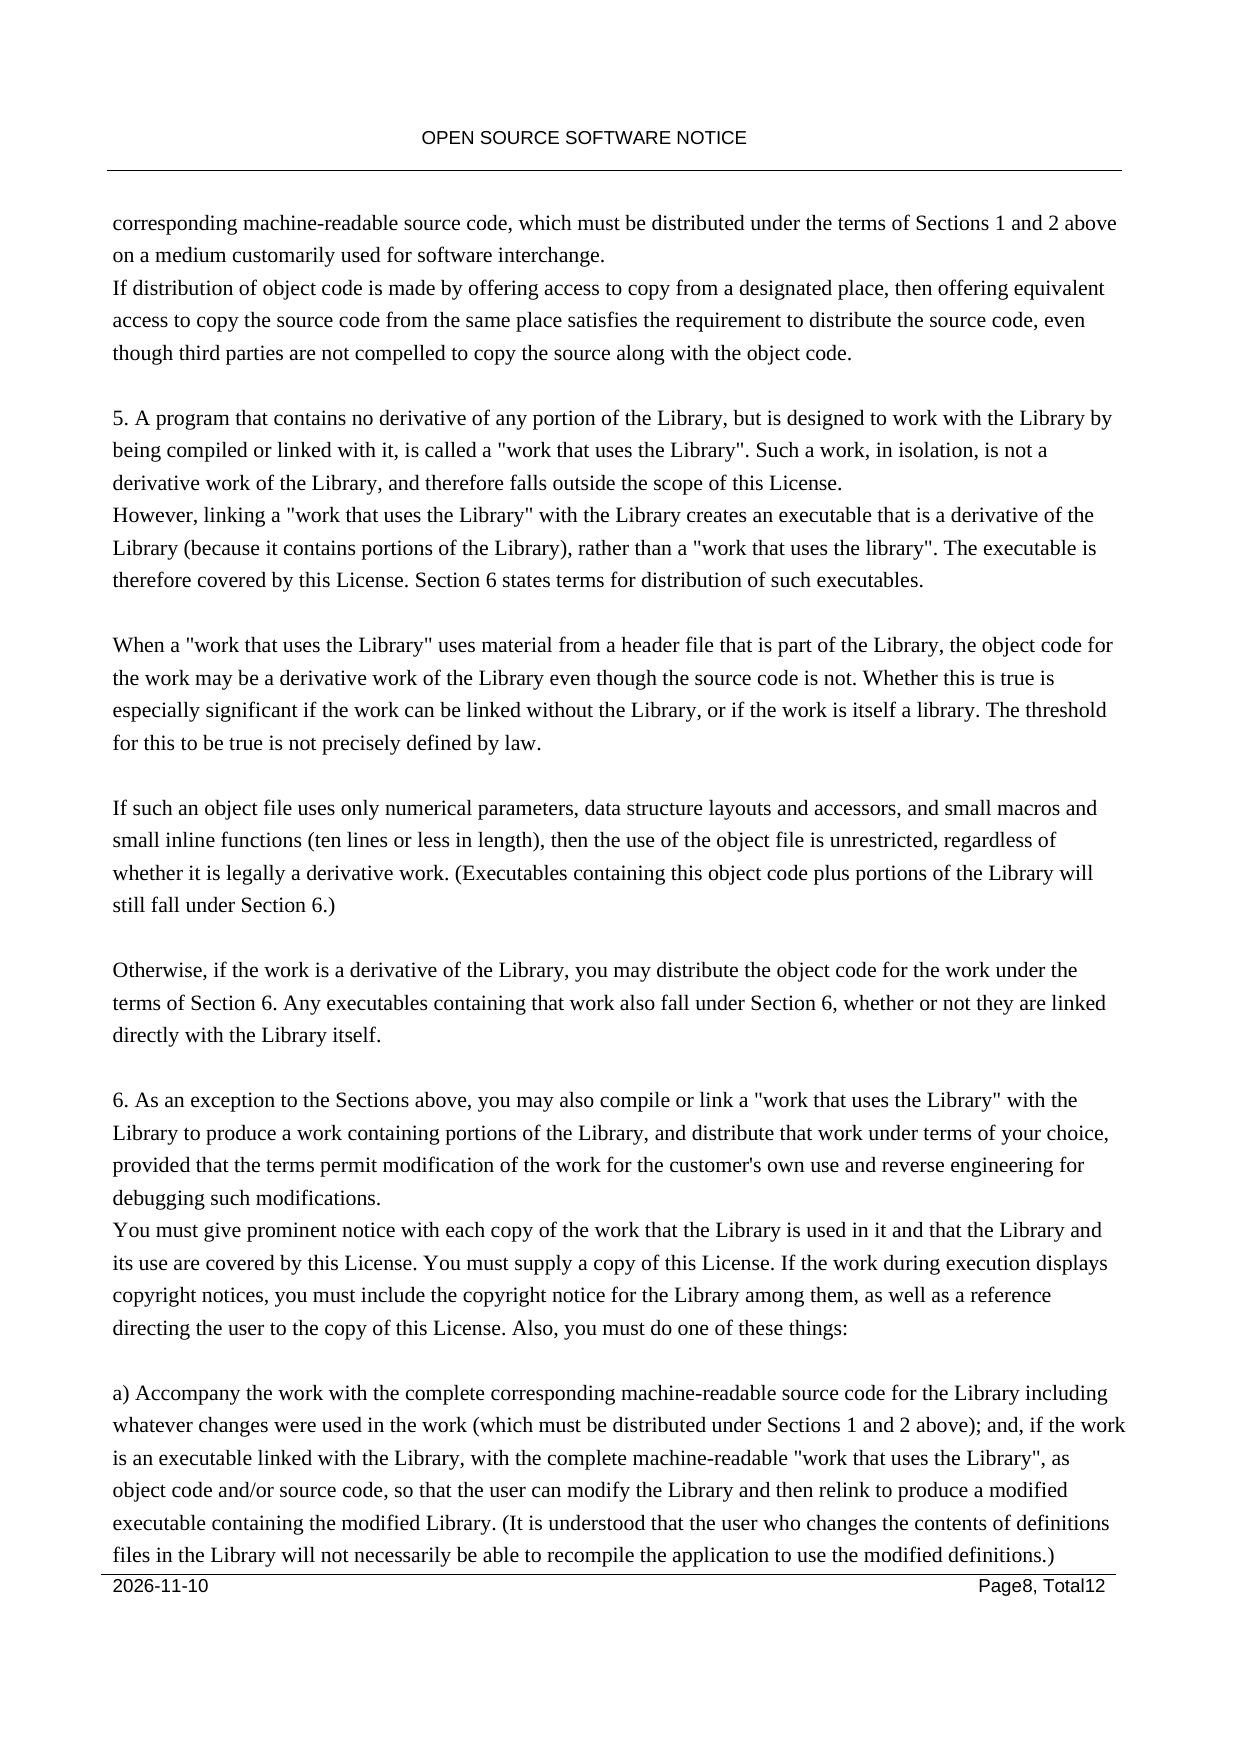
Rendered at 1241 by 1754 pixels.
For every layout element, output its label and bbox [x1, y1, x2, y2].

text [112, 206, 1128, 1571]
